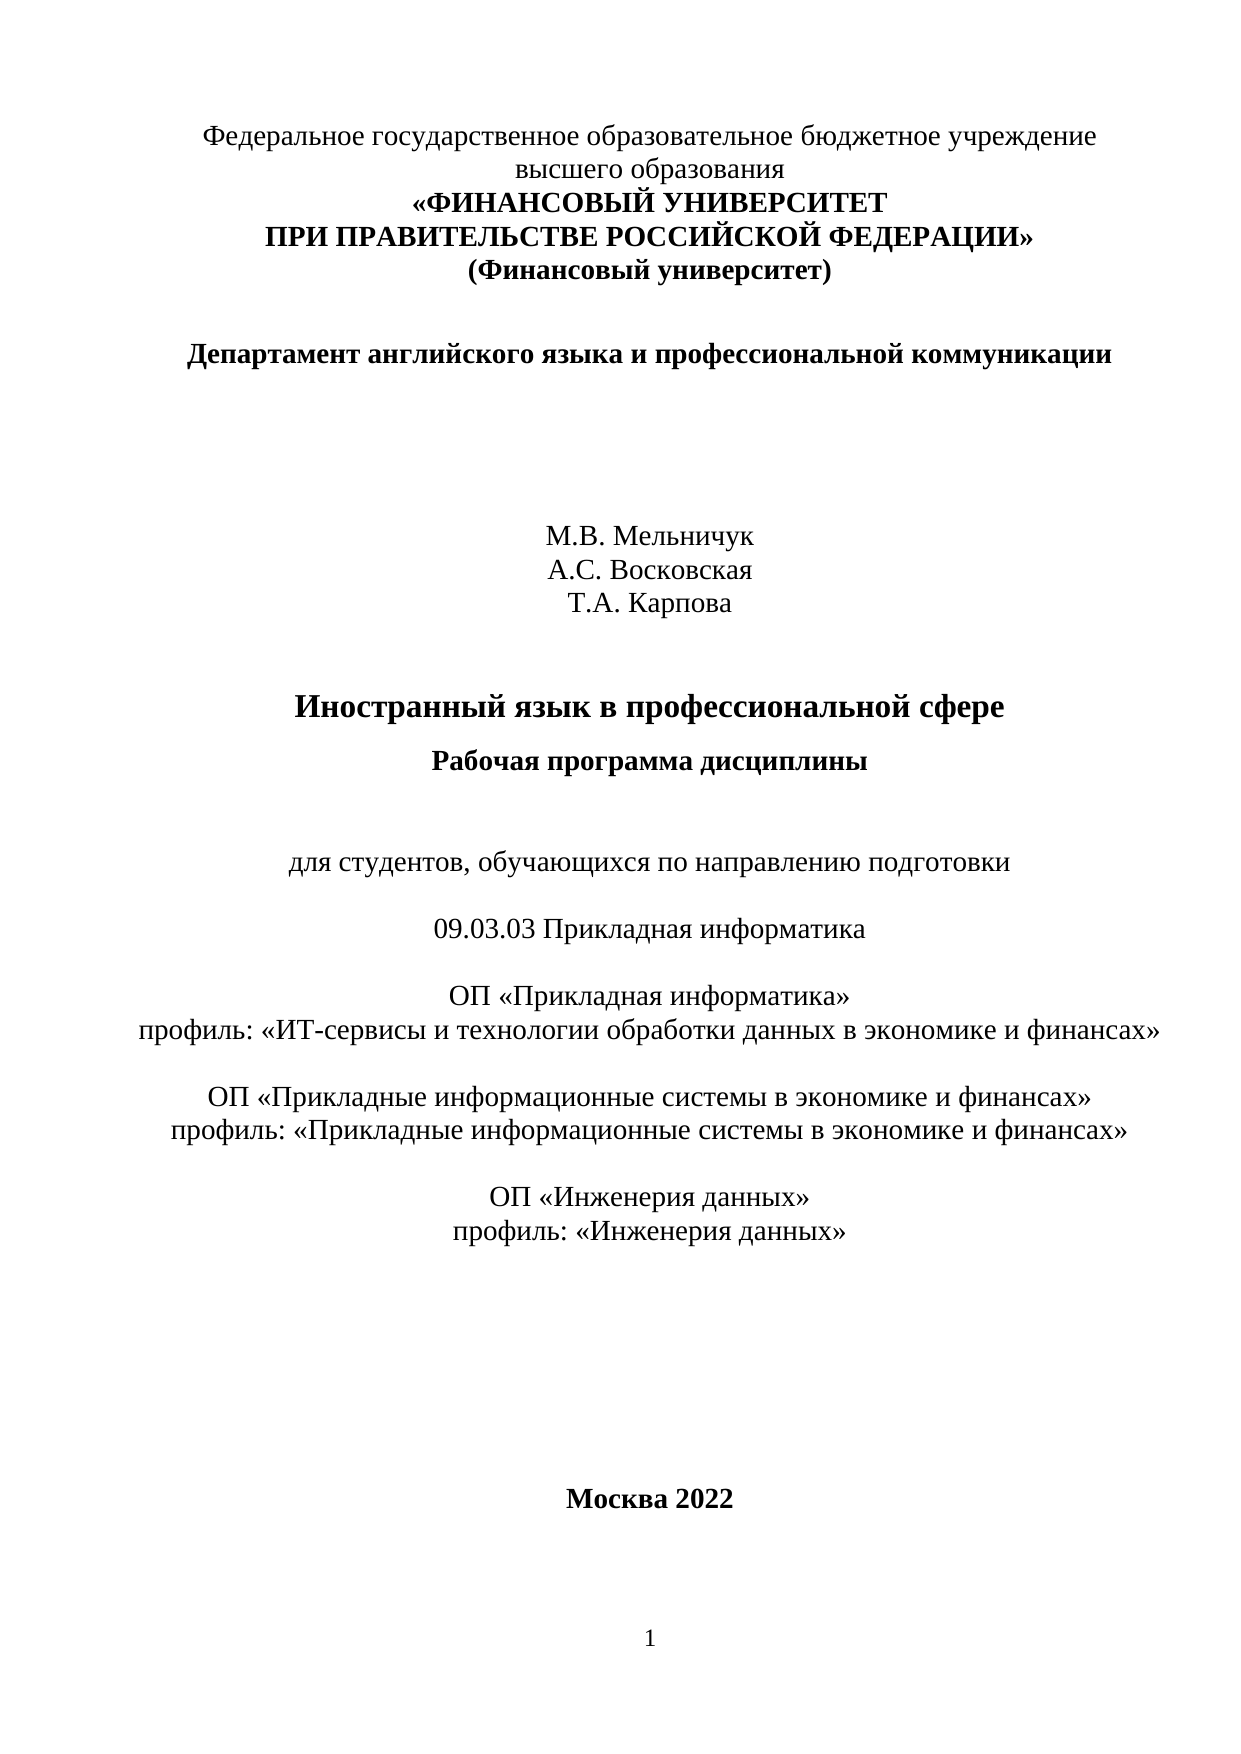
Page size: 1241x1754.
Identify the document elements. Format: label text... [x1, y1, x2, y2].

text профиль: «Инженерия данных» [118, 1213, 1181, 1247]
text Иностранный язык в профессиональной сфере [118, 686, 1181, 724]
text Москва 2022 [118, 1481, 1181, 1515]
text ОП «Прикладные информационные системы в экономике и финансах» [118, 1079, 1181, 1112]
text (Финансовый университет) [118, 252, 1181, 286]
text Рабочая программа дисциплины [118, 743, 1181, 777]
text профиль: «Прикладные информационные системы в экономике и финансах» [118, 1112, 1181, 1146]
text Т.А. Карпова [118, 585, 1181, 619]
text Департамент английского языка и профессиональной коммуникации [118, 336, 1181, 370]
text ОП «Инженерия данных» [118, 1179, 1181, 1213]
text «ФинансоВЫЙ УНИВЕРСИТЕТ [118, 185, 1181, 219]
text профиль: «ИТ-сервисы и технологии обработки данных в экономике и финансах» [118, 1012, 1181, 1045]
text высшего образования [118, 152, 1181, 185]
text Федеральное государственное образовательное бюджетное учреждение [118, 118, 1181, 152]
text М.В. Мельничук [118, 518, 1181, 552]
text 09.03.03 Прикладная информатика [118, 911, 1181, 945]
text для студентов, обучающихся по направлению подготовки [118, 844, 1181, 878]
text А.С. Восковская [118, 552, 1181, 585]
text при Правительстве Российской Федерации» [118, 219, 1181, 252]
text ОП «Прикладная информатика» [118, 978, 1181, 1012]
